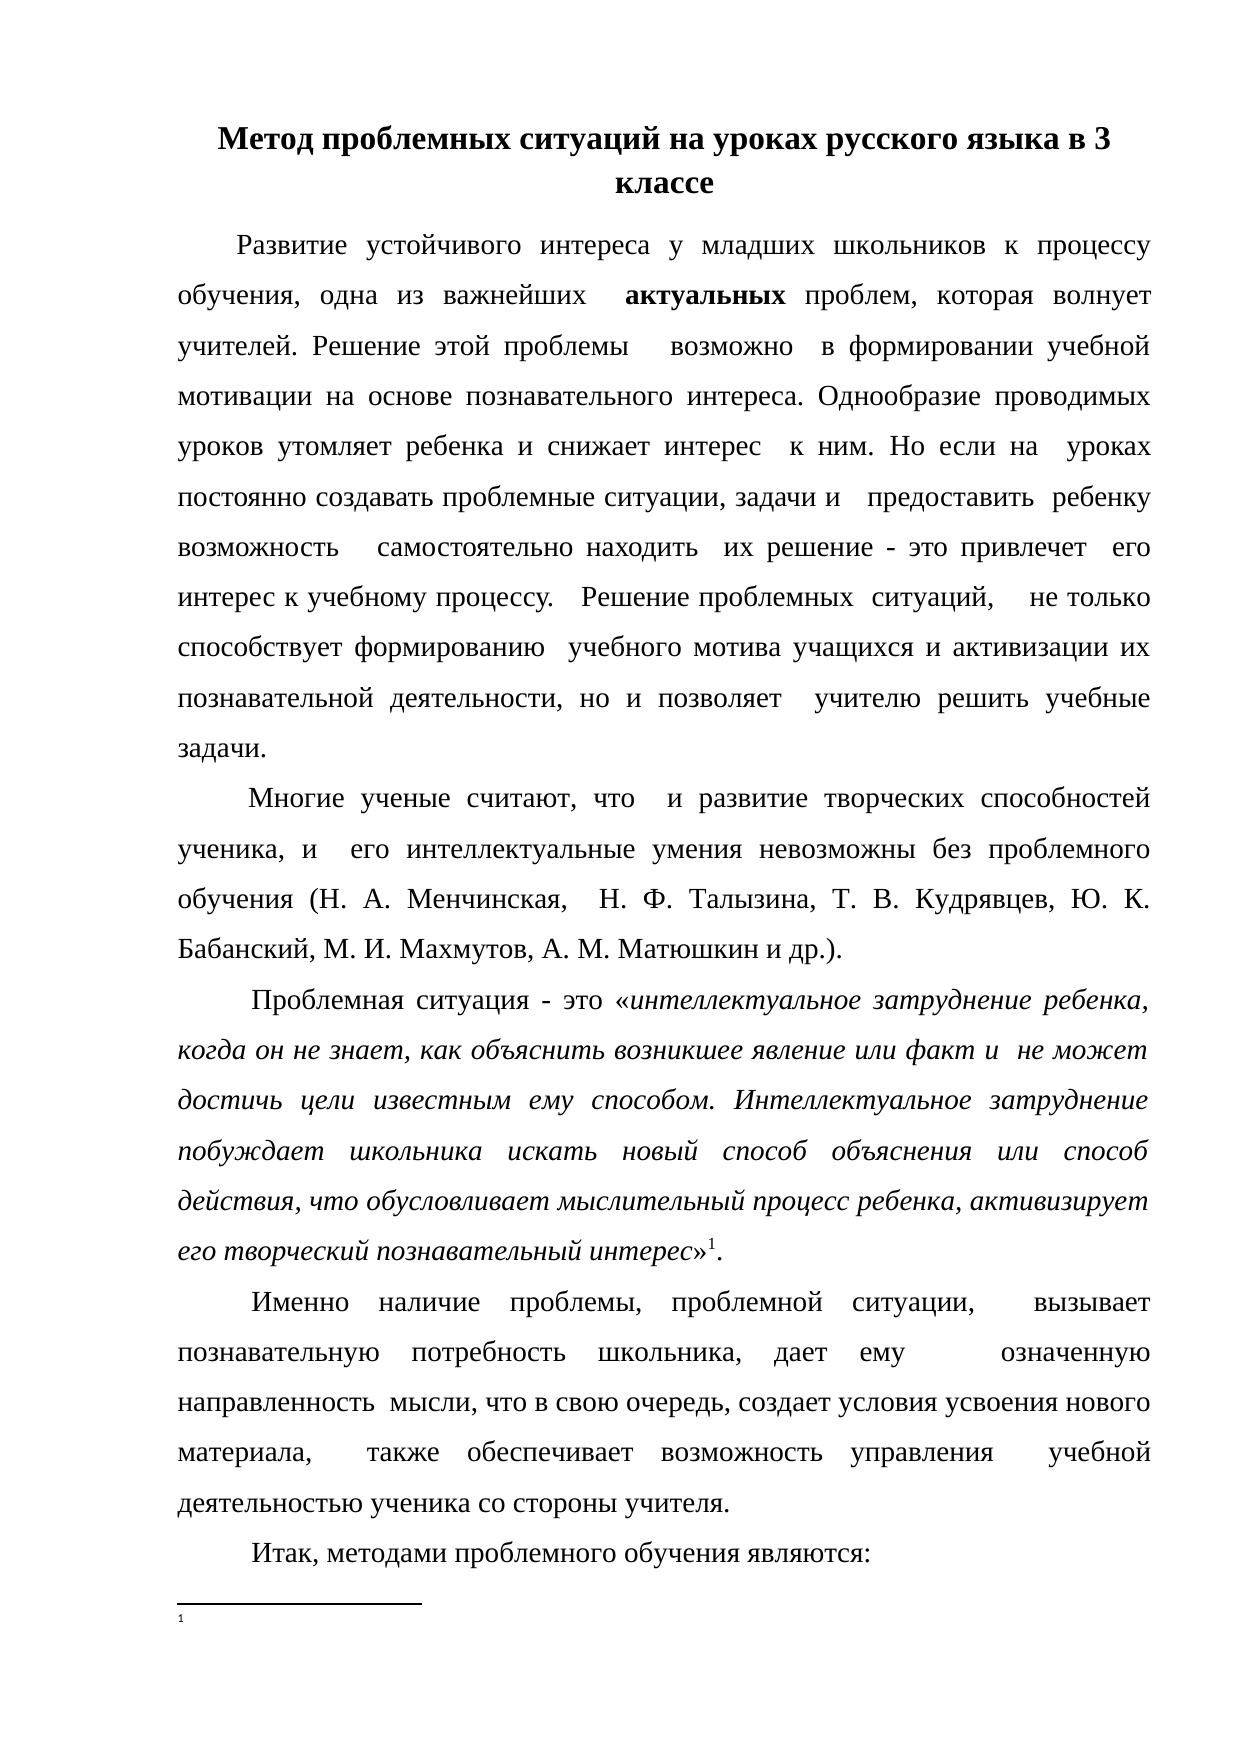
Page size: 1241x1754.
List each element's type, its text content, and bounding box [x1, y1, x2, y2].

text Итак, методами проблемного обучения являются: [177, 1535, 1152, 1569]
text Многие ученые считают, что и развитие творческих способностей ученика, и его интеллектуальные умения невозможны без проблемного обучения (Н. А. Менчинская, Н. Ф. Талызина, Т. В. Кудрявцев, Ю. К. Бабанский, М. И. Махмутов, А. М. Матюшкин и др.). [177, 781, 1152, 965]
text Именно наличие проблемы, проблемной ситуации, вызывает познавательную потребность школьника, дает ему означенную направленность мысли, что в свою очередь, создает условия усвоения нового материала, также обеспечивает возможность управления учебной деятельностью ученика со стороны учителя. [177, 1284, 1152, 1518]
text Проблемная ситуация - это «интеллектуальное затруднение ребенка, когда он не знает, как объяснить возникшее явление или факт и не может достичь цели известным ему способом. Интеллектуальное затруднение побуждает школьника искать новый способ объяснения или способ действия, что обусловливает мыслительный процесс ребенка, активизирует его творческий познавательный интерес». [177, 982, 1152, 1267]
text Развитие устойчивого интереса у младших школьников к процессу обучения, одна из важнейших актуальных проблем, которая волнует учителей. Решение этой проблемы возможно в формировании учебной мотивации на основе познавательного интереса. Однообразие проводимых уроков утомляет ребенка и снижает интерес к ним. Но если на уроках постоянно создавать проблемные ситуации, задачи и предоставить ребенку возможность самостоятельно находить их решение - это привлечет его интерес к учебному процессу. Решение проблемных ситуаций, не только способствует формированию учебного мотива учащихся и активизации их познавательной деятельности, но и позволяет учителю решить учебные задачи. [177, 227, 1152, 764]
text Метод проблемных ситуаций на уроках русского языка в 3 классе [177, 118, 1152, 201]
